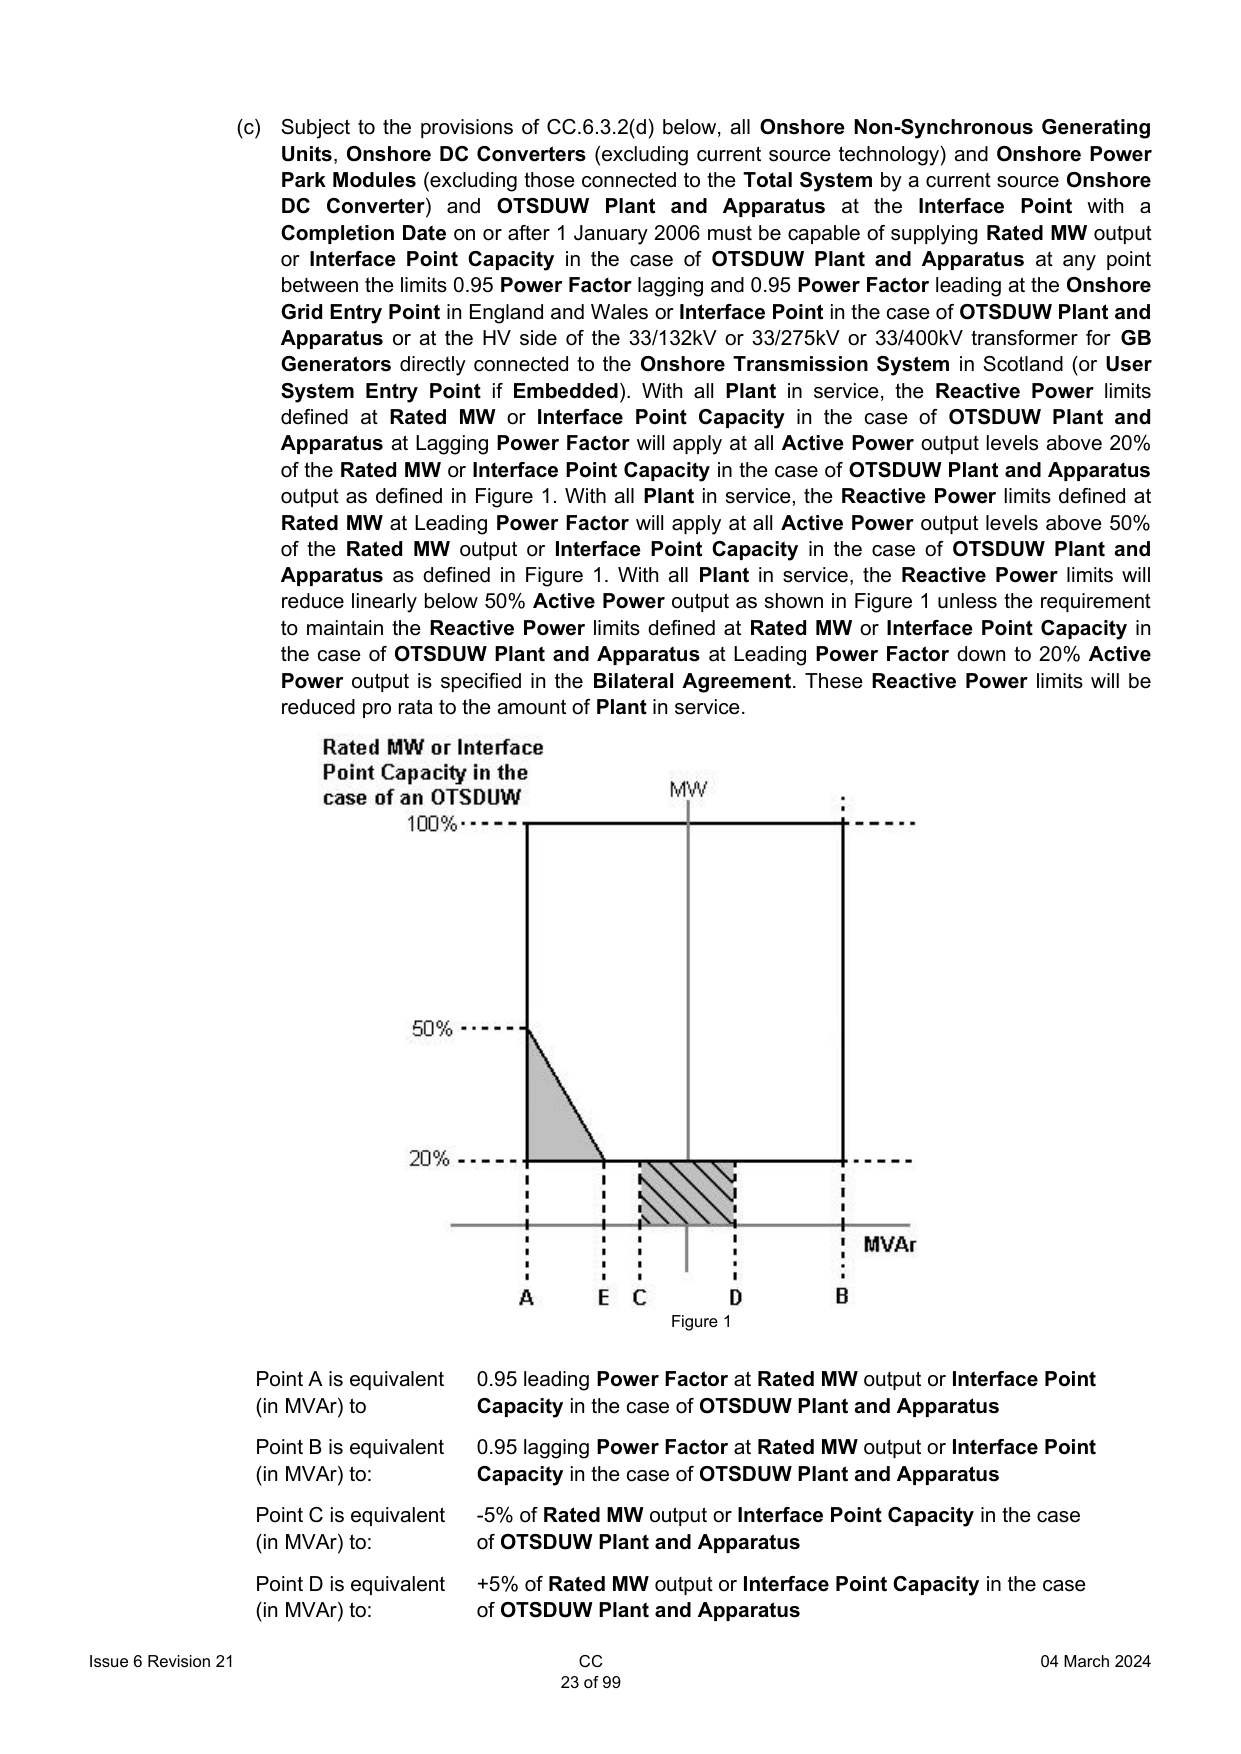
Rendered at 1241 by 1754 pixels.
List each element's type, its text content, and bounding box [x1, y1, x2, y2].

table_cell +5% of Rated MW output or Interface Point Capacity in the case of OTSDUW Plant and Apparatus [469, 1564, 1104, 1632]
table_cell -5% of Rated MW output or Interface Point Capacity in the case of OTSDUW Plant and Apparatus [469, 1496, 1104, 1564]
text (c) Subject to the provisions of CC.6.3.2(d) below, all Onshore Non-Synchronous Generating Units, Onshore DC Converters (excluding current source technology) and Onshore Power Park Modules (excluding those connected to the Total System by a current source Onshore DC Converter) and OTSDUW Plant and Apparatus at the Interface Point with a Completion Date on or after 1 January 2006 must be capable of supplying Rated MW output or Interface Point Capacity in the case of OTSDUW Plant and Apparatus at any point between the limits 0.95 Power Factor lagging and 0.95 Power Factor leading at the Onshore Grid Entry Point in England and Wales or Interface Point in the case of OTSDUW Plant and Apparatus or at the HV side of the 33/132kV or 33/275kV or 33/400kV transformer for GB Generators directly connected to the Onshore Transmission System in Scotland (or User System Entry Point if Embedded). With all Plant in service, the Reactive Power limits defined at Rated MW or Interface Point Capacity in the case of OTSDUW Plant and Apparatus at Lagging Power Factor will apply at all Active Power output levels above 20% of the Rated MW or Interface Point Capacity in the case of OTSDUW Plant and Apparatus output as defined in Figure 1. With all Plant in service, the Reactive Power limits defined at Rated MW at Leading Power Factor will apply at all Active Power output levels above 50% of the Rated MW output or Interface Point Capacity in the case of OTSDUW Plant and Apparatus as defined in Figure 1. With all Plant in service, the Reactive Power limits will reduce linearly below 50% Active Power output as shown in Figure 1 unless the requirement to maintain the Reactive Power limits defined at Rated MW or Interface Point Capacity in the case of OTSDUW Plant and Apparatus at Leading Power Factor down to 20% Active Power output is specified in the Bilateral Agreement. These Reactive Power limits will be reduced pro rata to the amount of Plant in service. [236, 115, 1152, 719]
text Figure 1 [251, 1312, 1152, 1331]
table_cell Point C is equivalent (in MVAr) to: [248, 1496, 469, 1564]
table_header Point A is equivalent (in MVAr) to [248, 1359, 469, 1427]
table_cell Point D is equivalent (in MVAr) to: [248, 1564, 469, 1632]
table_header 0.95 leading Power Factor at Rated MW output or Interface Point Capacity in the case of OTSDUW Plant and Apparatus [469, 1359, 1104, 1427]
table_cell Point B is equivalent (in MVAr) to: [248, 1428, 469, 1496]
picture [318, 733, 923, 1310]
table_cell 0.95 lagging Power Factor at Rated MW output or Interface Point Capacity in the case of OTSDUW Plant and Apparatus [469, 1428, 1104, 1496]
